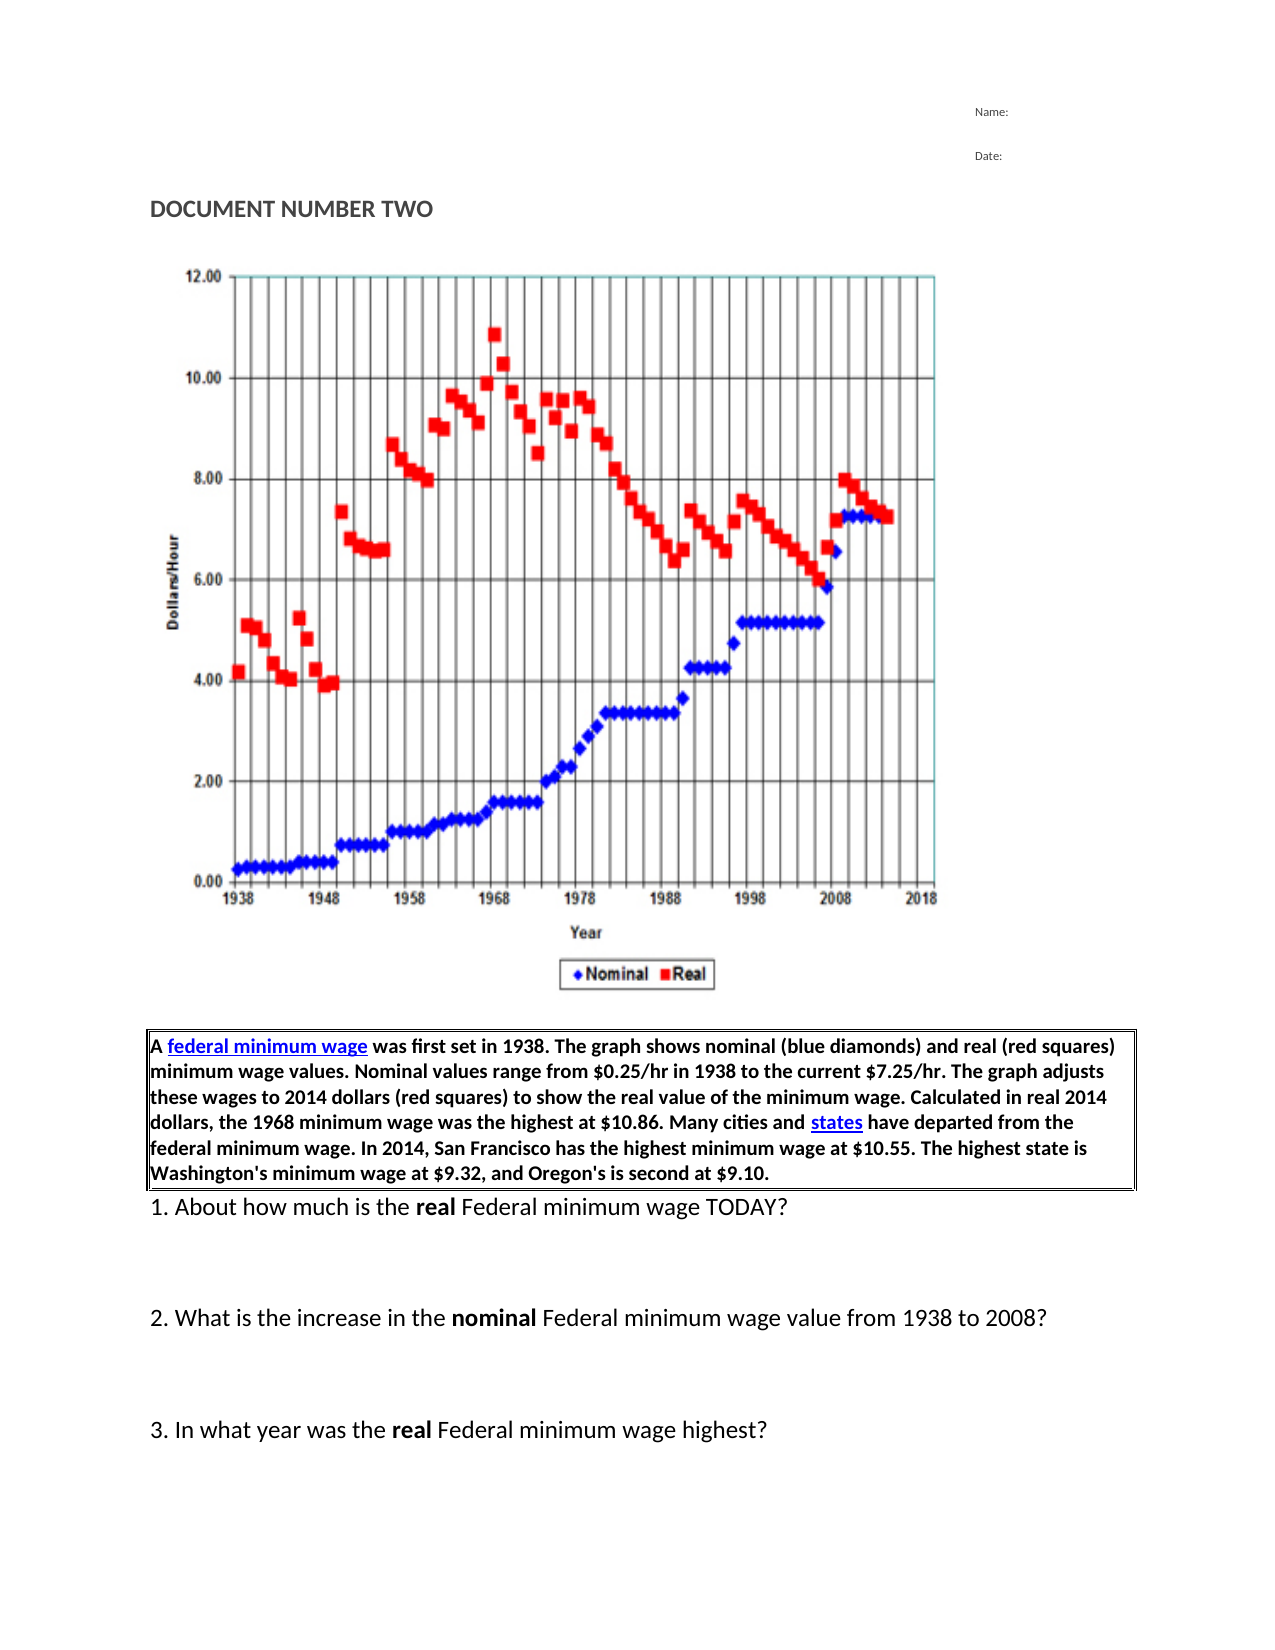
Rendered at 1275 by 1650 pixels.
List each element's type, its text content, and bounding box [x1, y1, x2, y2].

table_header A federal minimum wage was first set in 1938. The graph shows nominal (blue diamonds) and real (red squares) minimum wage values. Nominal values range from $0.25/hr in 1938 to the current $7.25/hr. The graph adjusts these wages to 2014 dollars (red squares) to show the real value of the minimum wage. Calculated in real 2014 dollars, the 1968 minimum wage was the highest at $10.86. Many cities and states have departed from the federal minimum wage. In 2014, San Francisco has the highest minimum wage at $10.55. The highest state is Washington's minimum wage at $9.32, and Oregon's is second at $9.10. [150, 1032, 1134, 1187]
text 2. What is the increase in the nominal Federal minimum wage value from 1938 to 2008? [150, 1302, 1125, 1333]
text 1. About how much is the real Federal minimum wage TODAY? [150, 1191, 1125, 1221]
text 3. In what year was the real Federal minimum wage highest? [150, 1414, 1125, 1444]
picture [150, 252, 1125, 1000]
text DOCUMENT NUMBER TWO [150, 193, 1125, 224]
